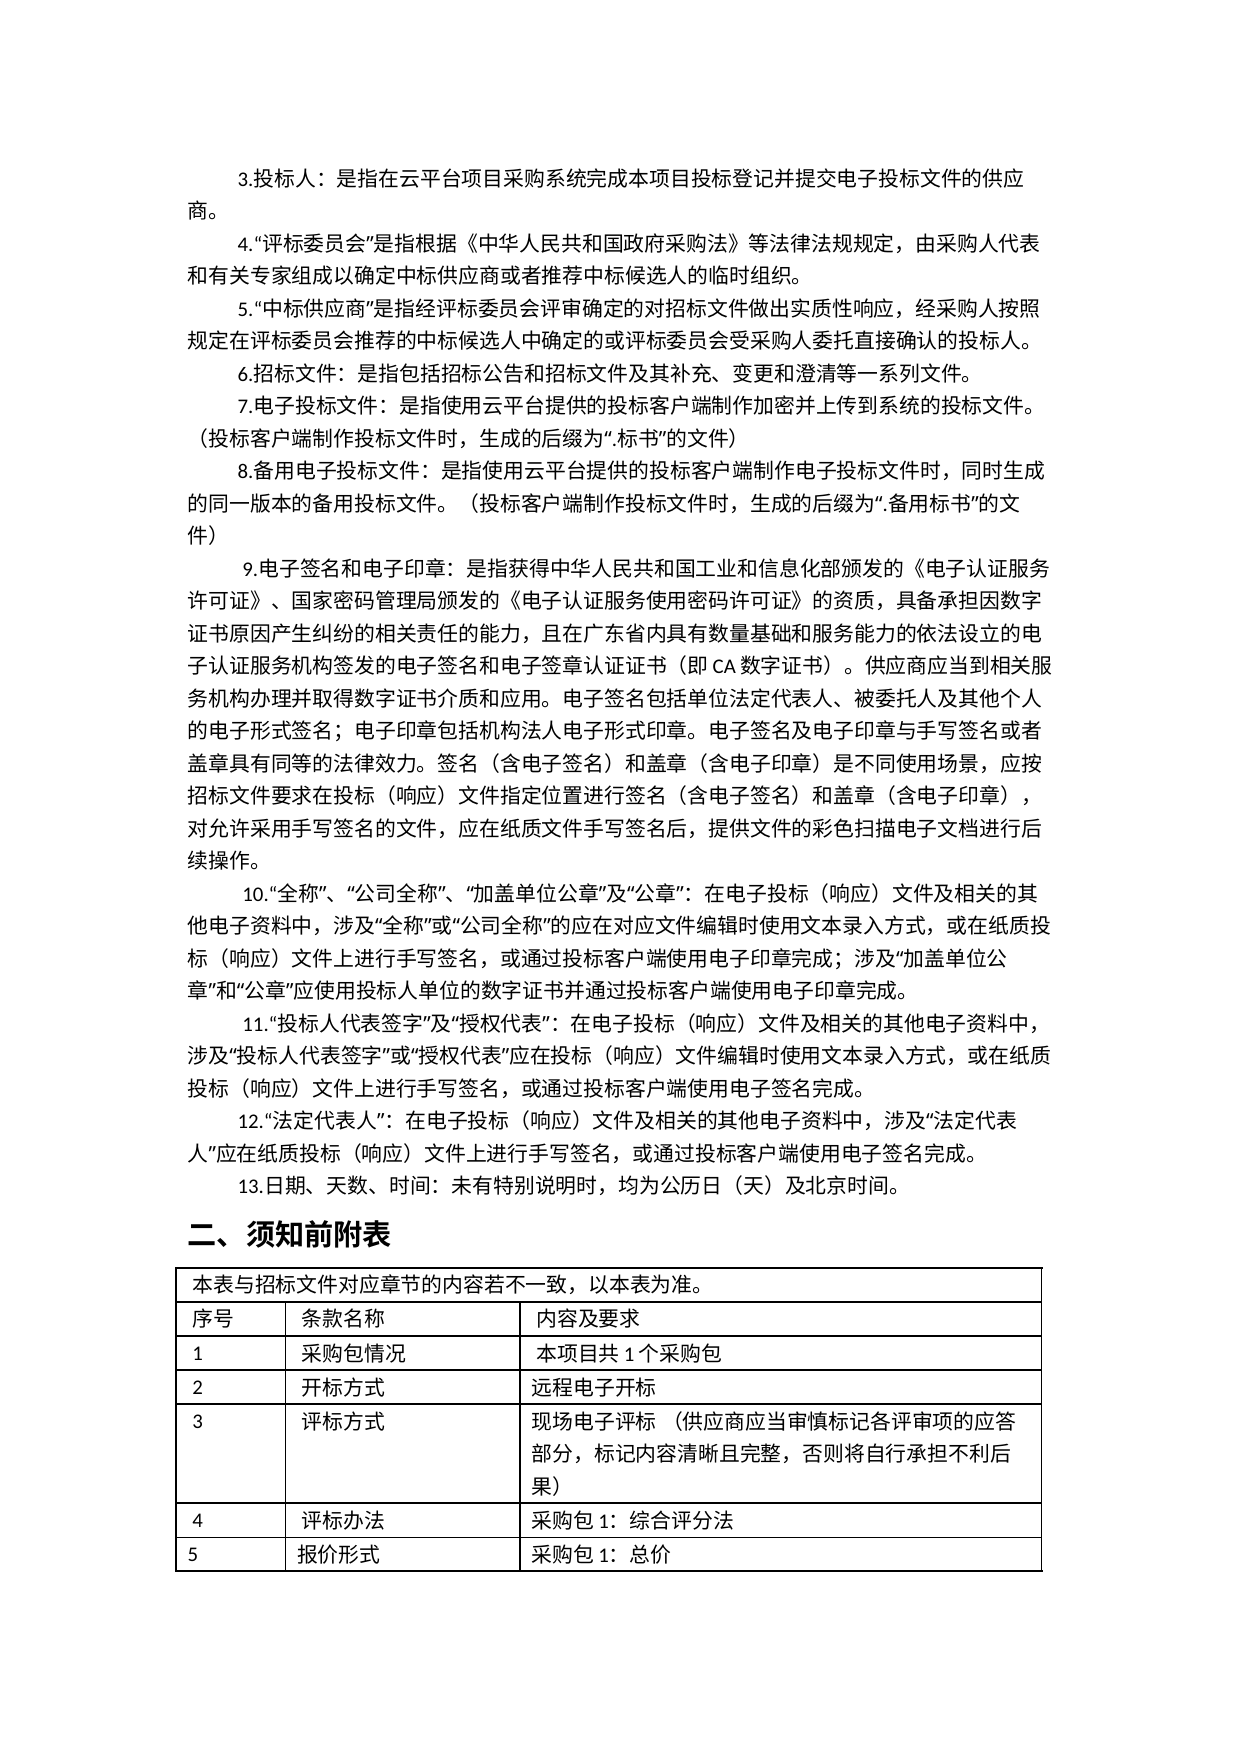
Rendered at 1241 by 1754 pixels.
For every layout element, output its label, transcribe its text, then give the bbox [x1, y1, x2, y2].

table_cell 5 [177, 1538, 285, 1570]
table_cell 远程电子开标 [521, 1371, 1041, 1403]
table_cell 报价形式 [286, 1538, 519, 1570]
table_cell 内容及要求 [521, 1303, 1041, 1335]
table_cell 采购包1：综合评分法 [521, 1504, 1041, 1536]
text 11.“投标人代表签字”及“授权代表”：在电子投标（响应）文件及相关的其他电子资料中，涉及“投标人代表签字”或“授权代表”应在投标（响应）文件编辑时使用文本录入方式，或在纸质投标（响应）文件上进行手写签名，或通过投标客户端使用电子签名完成。 [187, 1007, 1053, 1104]
table_cell 开标方式 [286, 1371, 519, 1403]
text 12.“法定代表人”：在电子投标（响应）文件及相关的其他电子资料中，涉及“法定代表人”应在纸质投标（响应）文件上进行手写签名，或通过投标客户端使用电子签名完成。 [187, 1104, 1053, 1169]
text 10.“全称”、“公司全称”、“加盖单位公章”及“公章”：在电子投标（响应）文件及相关的其他电子资料中，涉及“全称”或“公司全称”的应在对应文件编辑时使用文本录入方式，或在纸质投标（响应）文件上进行手写签名，或通过投标客户端使用电子印章完成；涉及“加盖单位公章”和“公章”应使用投标人单位的数字证书并通过投标客户端使用电子印章完成。 [187, 877, 1053, 1007]
text 5.“中标供应商”是指经评标委员会评审确定的对招标文件做出实质性响应，经采购人按照规定在评标委员会推荐的中标候选人中确定的或评标委员会受采购人委托直接确认的投标人。 [187, 292, 1053, 357]
table_cell 3 [177, 1405, 285, 1502]
table_cell 本项目共1个采购包 [521, 1337, 1041, 1369]
text 13.日期、天数、时间：未有特别说明时，均为公历日（天）及北京时间。 [187, 1169, 1053, 1202]
table_cell 现场电子评标 （供应商应当审慎标记各评审项的应答部分，标记内容清晰且完整，否则将自行承担不利后果） [521, 1405, 1041, 1502]
table_cell 序号 [177, 1303, 285, 1335]
table_cell 条款名称 [286, 1303, 519, 1335]
table_cell 采购包1：总价 [521, 1538, 1041, 1570]
text 4.“评标委员会”是指根据《中华人民共和国政府采购法》等法律法规规定，由采购人代表和有关专家组成以确定中标供应商或者推荐中标候选人的临时组织。 [187, 227, 1053, 292]
text 9.电子签名和电子印章：是指获得中华人民共和国工业和信息化部颁发的《电子认证服务许可证》、国家密码管理局颁发的《电子认证服务使用密码许可证》的资质，具备承担因数字证书原因产生纠纷的相关责任的能力，且在广东省内具有数量基础和服务能力的依法设立的电子认证服务机构签发的电子签名和电子签章认证证书（即CA数字证书）。供应商应当到相关服务机构办理并取得数字证书介质和应用。电子签名包括单位法定代表人、被委托人及其他个人的电子形式签名；电子印章包括机构法人电子形式印章。电子签名及电子印章与手写签名或者盖章具有同等的法律效力。签名（含电子签名）和盖章（含电子印章）是不同使用场景，应按招标文件要求在投标（响应）文件指定位置进行签名（含电子签名）和盖章（含电子印章），对允许采用手写签名的文件，应在纸质文件手写签名后，提供文件的彩色扫描电子文档进行后续操作。 [187, 552, 1053, 877]
text 8.备用电子投标文件：是指使用云平台提供的投标客户端制作电子投标文件时，同时生成的同一版本的备用投标文件。（投标客户端制作投标文件时，生成的后缀为“.备用标书”的文件） [187, 454, 1053, 552]
table_cell 1 [177, 1337, 285, 1369]
text 6.招标文件：是指包括招标公告和招标文件及其补充、变更和澄清等一系列文件。 [187, 357, 1053, 389]
table_cell 评标办法 [286, 1504, 519, 1536]
table_cell 4 [177, 1504, 285, 1536]
table_cell 2 [177, 1371, 285, 1403]
text 7.电子投标文件：是指使用云平台提供的投标客户端制作加密并上传到系统的投标文件。（投标客户端制作投标文件时，生成的后缀为“.标书”的文件） [187, 389, 1053, 454]
text 二、须知前附表 [187, 1202, 1053, 1267]
table_cell 采购包情况 [286, 1337, 519, 1369]
text 3.投标人：是指在云平台项目采购系统完成本项目投标登记并提交电子投标文件的供应商。 [187, 162, 1053, 227]
table_header 本表与招标文件对应章节的内容若不一致，以本表为准。 [177, 1269, 1041, 1301]
table_cell 评标方式 [286, 1405, 519, 1502]
